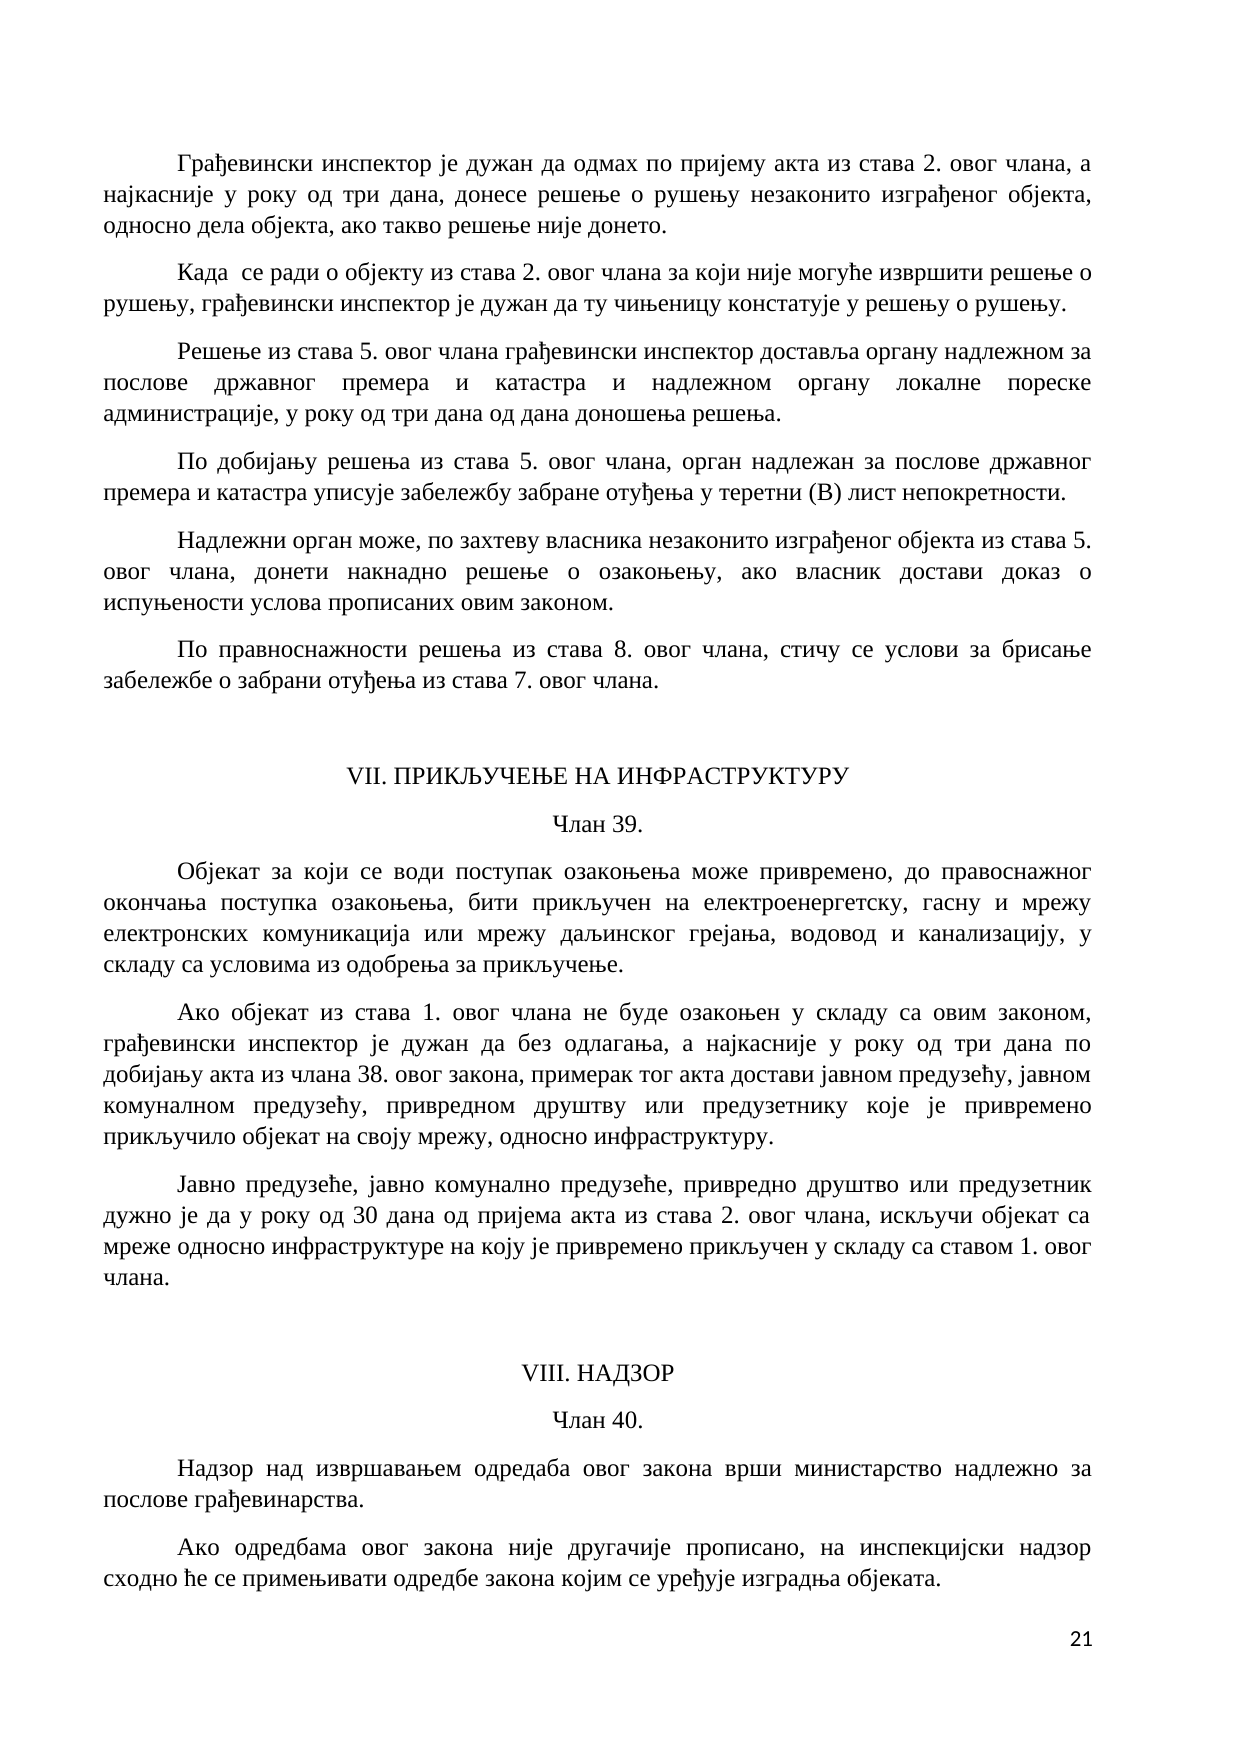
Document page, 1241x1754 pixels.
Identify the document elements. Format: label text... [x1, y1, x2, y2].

text Грађевински инспектор је дужан да одмах по пријему акта из става 2. овог члана, а најкасније у року од три дана, донесе решење о рушењу незаконито изграђеног објекта, односно дела објекта, ако такво решење није донето. [103, 148, 1093, 238]
text Ако објекат из става 1. овог члана не буде озакоњен у складу са овим законом, грађевински инспектор је дужан да без одлагања, а најкасније у року од три дана по добијању акта из члана 38. овог закона, примерак тог акта достави јавном предузећу, јавном комуналном предузећу, привредном друштву или предузетнику које је привремено прикључило објекат на своју мрежу, односно инфраструктуру. [103, 997, 1093, 1150]
text Надзор над извршавањем одредаба овог закона врши министарство надлежно за послове грађевинарства. [103, 1453, 1093, 1513]
text Решење из става 5. овог члана грађевински инспектор доставља органу надлежном за послове државног премера и катастра и надлежном органу локалне пореске администрације, у року од три дана од дана доношења решења. [103, 336, 1093, 427]
text VII. ПРИКЉУЧЕЊЕ НА ИНФРАСТРУКТУРУ [103, 761, 1093, 790]
text Када се ради о објекту из става 2. овог члана за који није могуће извршити решење о рушењу, грађевински инспектор је дужан да ту чињеницу констатује у решењу о рушењу. [103, 257, 1093, 317]
text VIII. НАДЗОР [103, 1358, 1093, 1386]
text Надлежни орган може, по захтеву власника незаконито изграђеног објекта из става 5. овог члана, донети накнадно решење о озакоњењу, ако власник достави доказ о испуњености услова прописаних овим законом. [103, 525, 1093, 616]
text Члан 39. [103, 809, 1093, 837]
text По добијању решења из става 5. овог члана, орган надлежан за послове државног премера и катастра уписује забележбу забране отуђења у теретни (В) лист непокретности. [103, 446, 1093, 506]
text Објекат за који се води поступак озакоњења може привремено, до правоснажног окончања поступка озакоњења, бити прикључен на електроенергетску, гасну и мрежу електронских комуникација или мрежу даљинског грејања, водовод и канализацију, у складу са условима из одобрења за прикључење. [103, 856, 1093, 978]
text Члан 40. [103, 1405, 1093, 1434]
text Ако одредбама овог закона није другачије прописано, на инспекцијски надзор сходно ће се примењивати одредбе закона којим се уређује изградња објеката. [103, 1532, 1093, 1592]
text Јавно предузеће, јавно комунално предузеће, привредно друштво или предузетник дужно је да у року од 30 дана од пријема акта из става 2. овог члана, искључи објекат са мреже односно инфраструктуре на коју је привремено прикључен у складу са ставом 1. овог члана. [103, 1169, 1093, 1291]
text По правноснажности решења из става 8. овог члана, стичу се услови за брисање забележбе о забрани отуђења из става 7. овог члана. [103, 634, 1093, 694]
